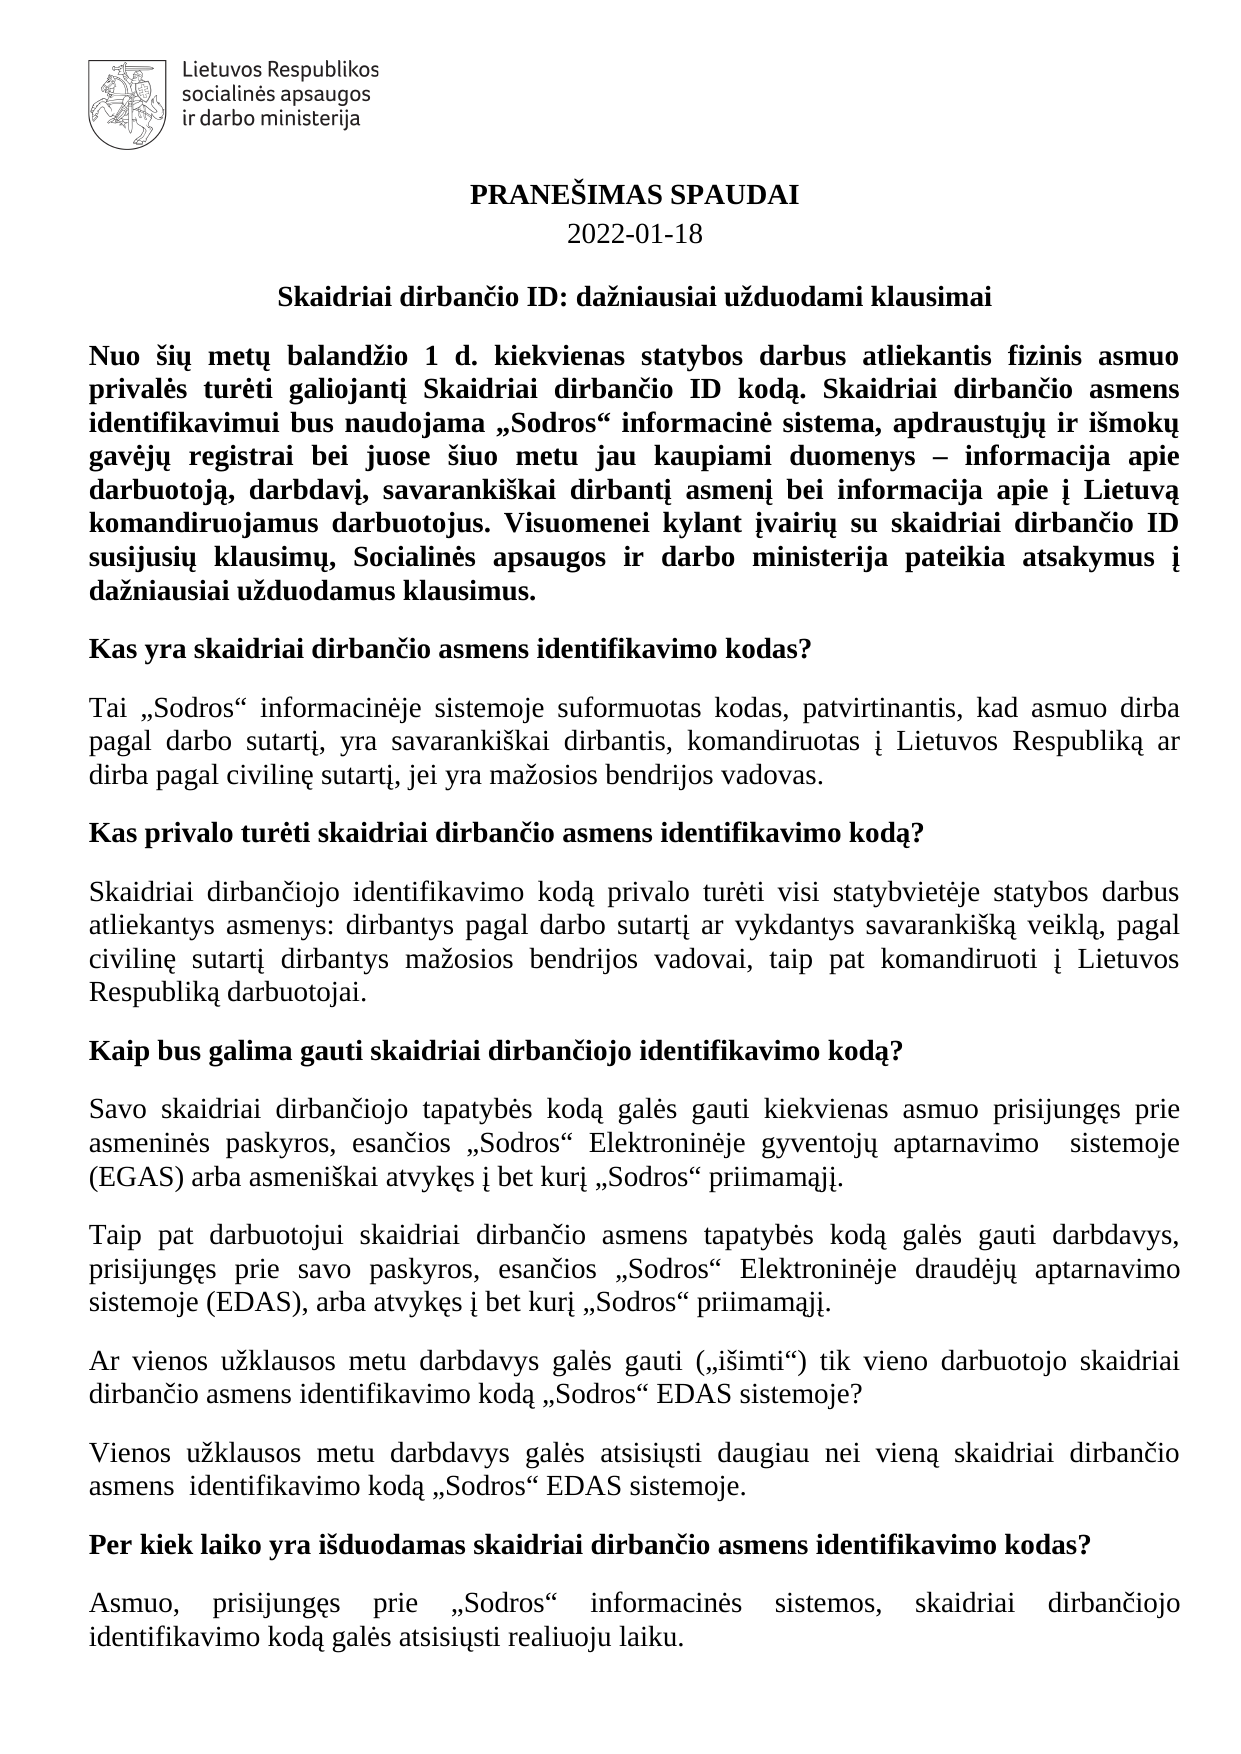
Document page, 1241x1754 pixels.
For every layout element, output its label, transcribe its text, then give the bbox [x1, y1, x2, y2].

text PRANEŠIMAS SPAUDAI [89, 177, 1181, 211]
text 2022-01-18 [89, 216, 1181, 249]
text Taip pat darbuotojui skaidriai dirbančio asmens tapatybės kodą galės gauti darbdavys, prisijungęs prie savo paskyros, esančios „Sodros“ Elektroninėje draudėjų aptarnavimo sistemoje (EDAS), arba atvykęs į bet kurį „Sodros“ priimamąjį. [88, 1217, 1181, 1318]
text Savo skaidriai dirbančiojo tapatybės kodą galės gauti kiekvienas asmuo prisijungęs prie asmeninės paskyros, esančios „Sodros“ Elektroninėje gyventojų aptarnavimo sistemoje (EGAS) arba asmeniškai atvykęs į bet kurį „Sodros“ priimamąjį. [88, 1092, 1181, 1192]
text Kas yra skaidriai dirbančio asmens identifikavimo kodas? [88, 631, 1181, 665]
text Vienos užklausos metu darbdavys galės atsisiųsti daugiau nei vieną skaidriai dirbančio asmens identifikavimo kodą „Sodros“ EDAS sistemoje. [88, 1435, 1181, 1502]
text Per kiek laiko yra išduodamas skaidriai dirbančio asmens identifikavimo kodas? [88, 1527, 1181, 1561]
text Kas privalo turėti skaidriai dirbančio asmens identifikavimo kodą? [88, 815, 1181, 849]
text Kaip bus galima gauti skaidriai dirbančiojo identifikavimo kodą? [88, 1033, 1181, 1067]
text Skaidriai dirbančiojo identifikavimo kodą privalo turėti visi statybvietėje statybos darbus atliekantys asmenys: dirbantys pagal darbo sutartį ar vykdantys savarankišką veiklą, pagal civilinę sutartį dirbantys mažosios bendrijos vadovai, taip pat komandiruoti į Lietuvos Respubliką darbuotojai. [88, 874, 1181, 1008]
text Ar vienos užklausos metu darbdavys galės gauti („išimti“) tik vieno darbuotojo skaidriai dirbančio asmens identifikavimo kodą „Sodros“ EDAS sistemoje? [88, 1343, 1181, 1410]
text Tai „Sodros“ informacinėje sistemoje suformuotas kodas, patvirtinantis, kad asmuo dirba pagal darbo sutartį, yra savarankiškai dirbantis, komandiruotas į Lietuvos Respubliką ar dirba pagal civilinę sutartį, jei yra mažosios bendrijos vadovas. [88, 690, 1181, 790]
text Asmuo, prisijungęs prie „Sodros“ informacinės sistemos, skaidriai dirbančiojo identifikavimo kodą galės atsisiųsti realiuoju laiku. [88, 1586, 1181, 1653]
text Nuo šių metų balandžio 1 d. kiekvienas statybos darbus atliekantis fizinis asmuo privalės turėti galiojantį Skaidriai dirbančio ID kodą. Skaidriai dirbančio asmens identifikavimui bus naudojama „Sodros“ informacinė sistema, apdraustųjų ir išmokų gavėjų registrai bei juose šiuo metu jau kaupiami duomenys – informacija apie darbuotoją, darbdavį, savarankiškai dirbantį asmenį bei informacija apie į Lietuvą komandiruojamus darbuotojus. Visuomenei kylant įvairių su skaidriai dirbančio ID susijusių klausimų, Socialinės apsaugos ir darbo ministerija pateikia atsakymus į dažniausiai užduodamus klausimus. [88, 338, 1181, 606]
picture [88, 60, 379, 150]
text Skaidriai dirbančio ID: dažniausiai užduodami klausimai [88, 279, 1181, 313]
